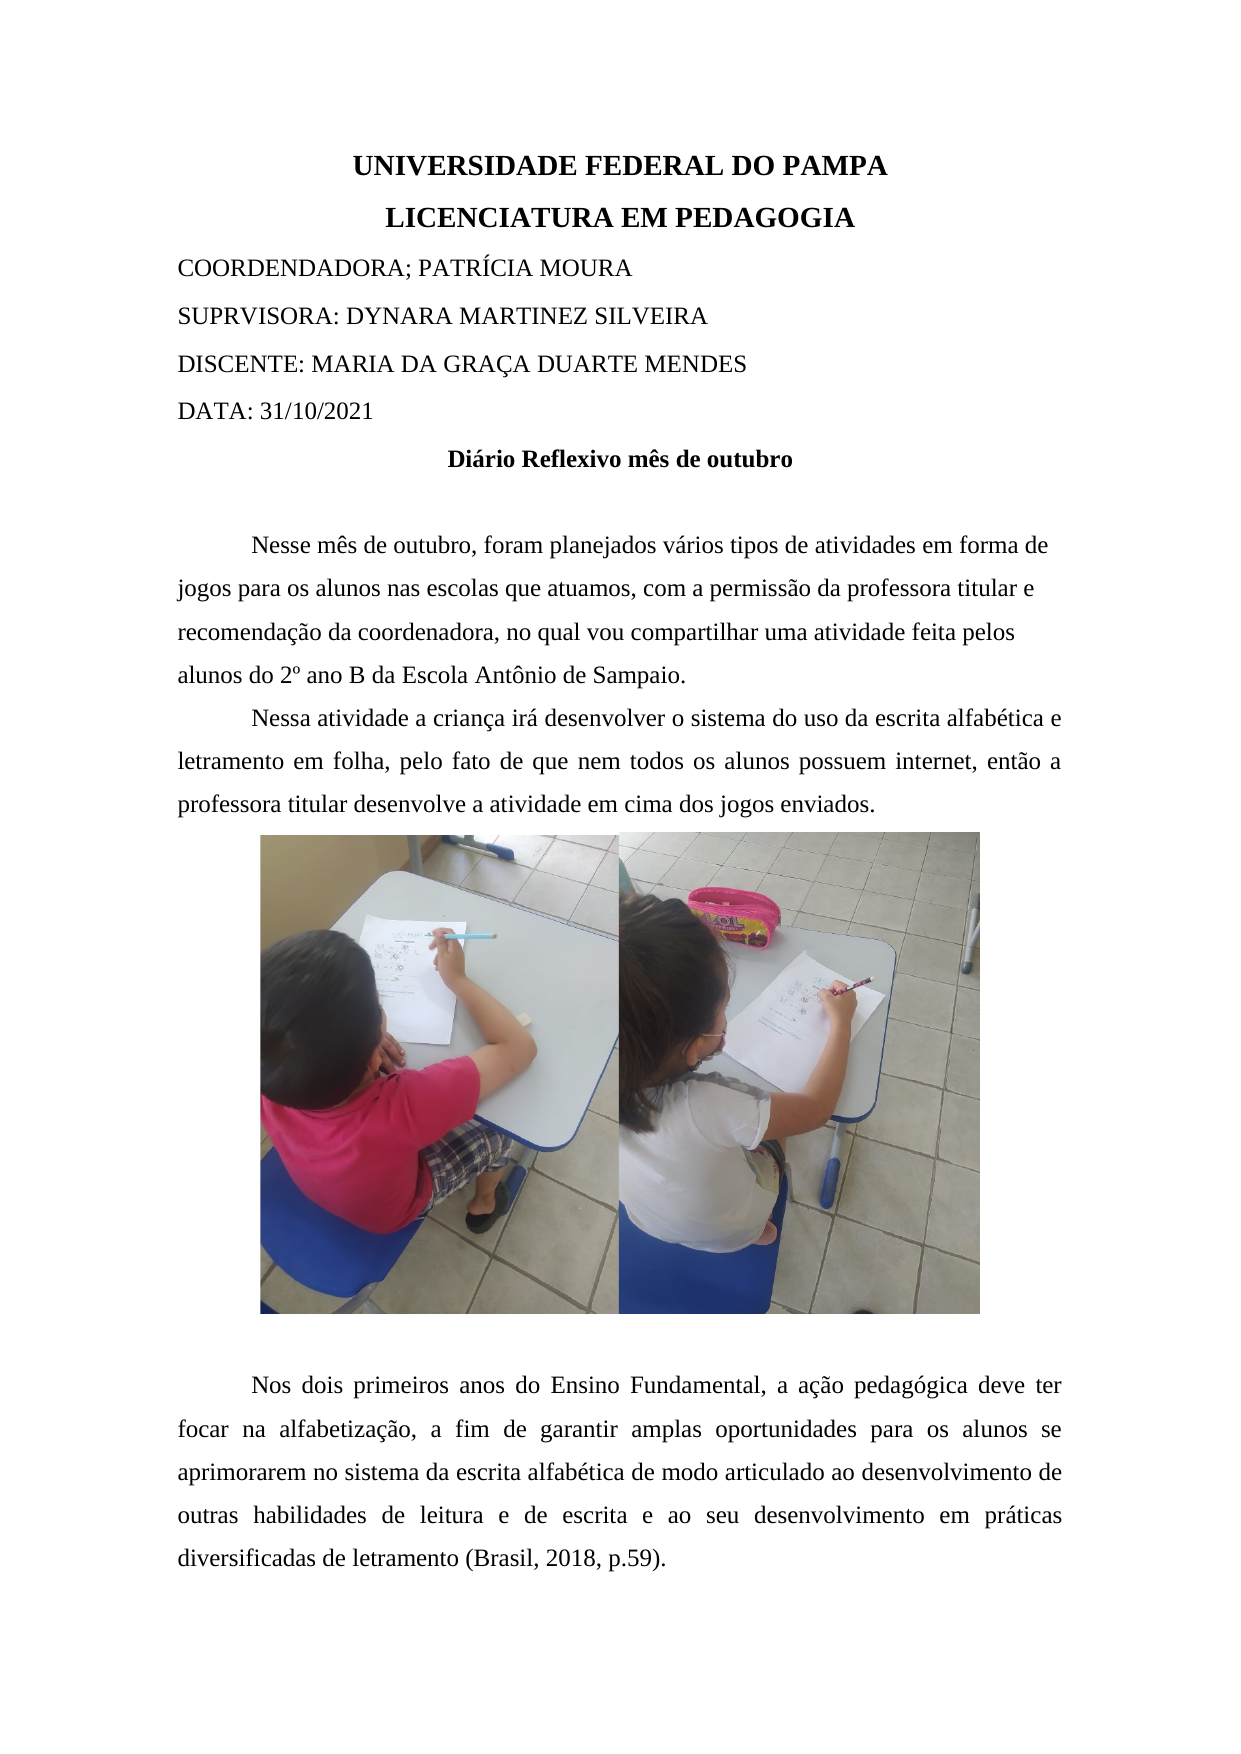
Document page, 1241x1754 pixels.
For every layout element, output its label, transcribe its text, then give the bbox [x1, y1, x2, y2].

picture [260, 832, 980, 1314]
text Nos dois primeiros anos do Ensino Fundamental, a ação pedagógica deve ter focar na alfabetização, a fim de garantir amplas oportunidades para os alunos se aprimorarem no sistema da escrita alfabética de modo articulado ao desenvolvimento de outras habilidades de leitura e de escrita e ao seu desenvolvimento em práticas diversificadas de letramento (Brasil, 2018, p.59). [177, 1371, 1063, 1572]
text Nesse mês de outubro, foram planejados vários tipos de atividades em forma de jogos para os alunos nas escolas que atuamos, com a permissão da professora titular e recomendação da coordenadora, no qual vou compartilhar uma atividade feita pelos alunos do 2º ano B da Escola Antônio de Sampaio. [177, 530, 1063, 688]
text COORDENDADORA; PATRÍCIA MOURA [177, 253, 1063, 282]
text Diário Reflexivo mês de outubro [177, 444, 1063, 473]
text DATA: 31/10/2021 [177, 396, 1063, 425]
text UNIVERSIDADE FEDERAL DO PAMPA [177, 148, 1063, 181]
text Nessa atividade a criança irá desenvolver o sistema do uso da escrita alfabética e letramento em folha, pelo fato de que nem todos os alunos possuem internet, então a professora titular desenvolve a atividade em cima dos jogos enviados. [177, 703, 1063, 818]
text SUPRVISORA: DYNARA MARTINEZ SILVEIRA [177, 301, 1063, 330]
text LICENCIATURA EM PEDAGOGIA [177, 200, 1063, 234]
text DISCENTE: MARIA DA GRAÇA DUARTE MENDES [177, 349, 1063, 377]
